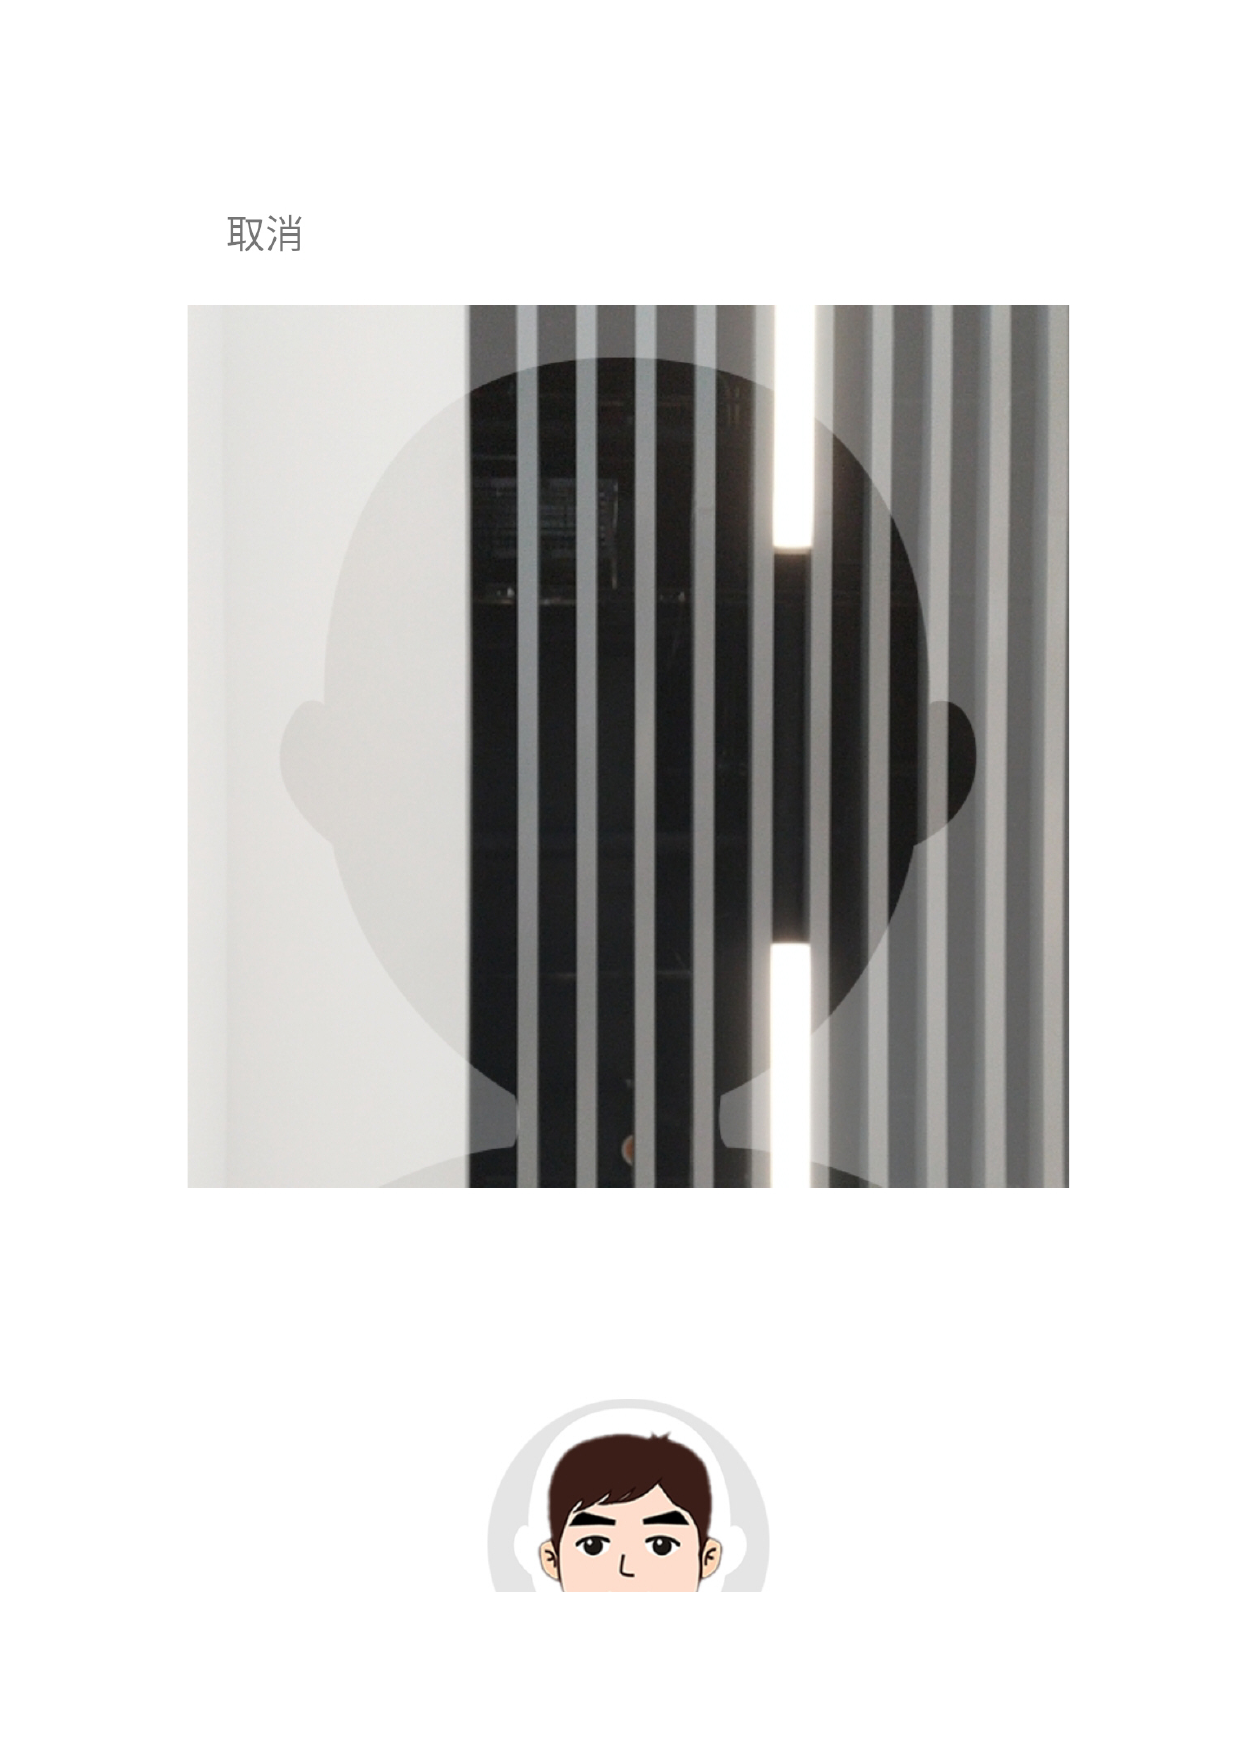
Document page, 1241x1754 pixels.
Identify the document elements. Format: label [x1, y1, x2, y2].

picture [187, 162, 1070, 1592]
